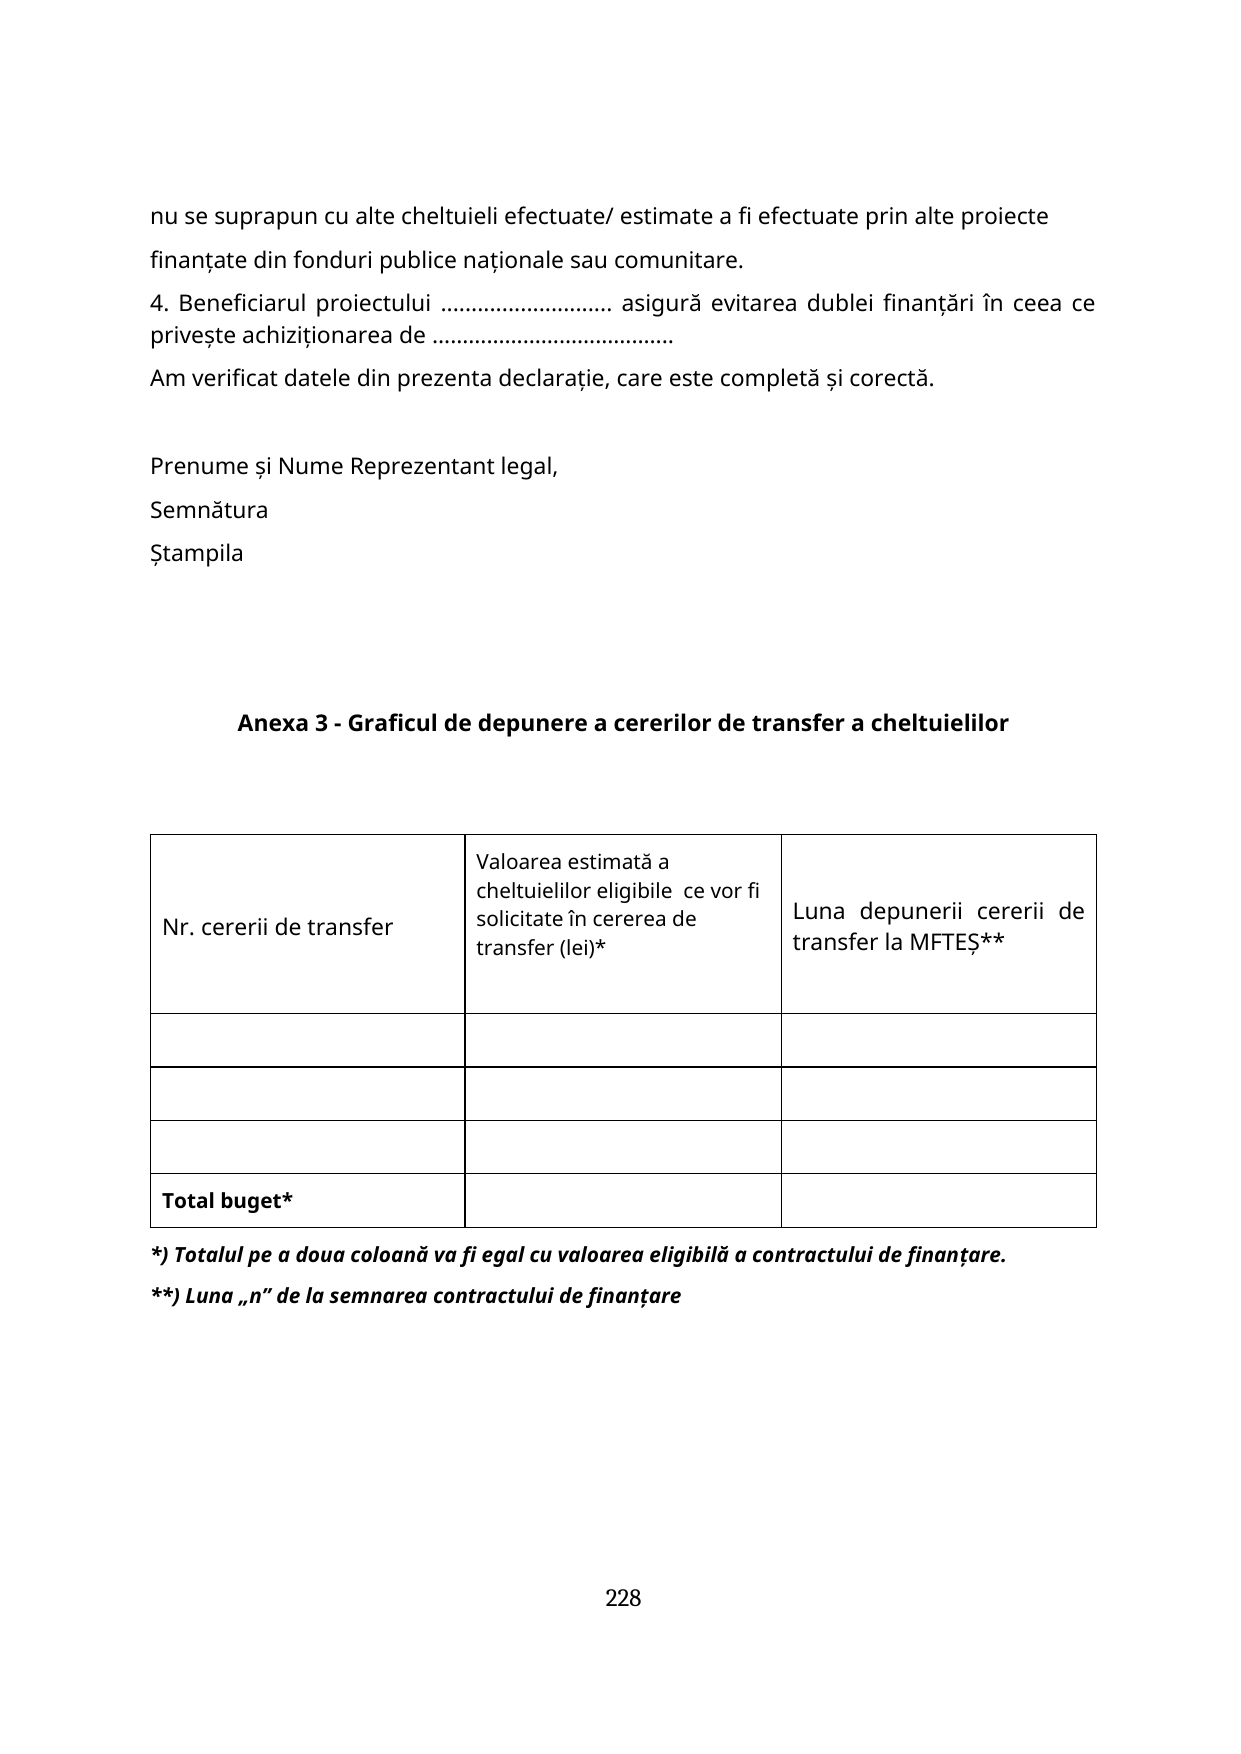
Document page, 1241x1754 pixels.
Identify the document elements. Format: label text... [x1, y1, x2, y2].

text nu se suprapun cu alte cheltuieli efectuate/ estimate a fi efectuate prin alte proiecte [150, 200, 1097, 231]
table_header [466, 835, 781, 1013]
text Prenume şi Nume Reprezentant legal, [150, 450, 1097, 481]
text Ștampila [150, 537, 1097, 569]
text Semnătura [150, 494, 1097, 525]
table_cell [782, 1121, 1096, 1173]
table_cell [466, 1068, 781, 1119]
text finanțate din fonduri publice naţionale sau comunitare. [150, 244, 1097, 275]
text Anexa 3 - Graficul de depunere a cererilor de transfer a cheltuielilor [150, 707, 1097, 738]
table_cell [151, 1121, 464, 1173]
text Am verificat datele din prezenta declarație, care este completă şi corectă. [150, 362, 1097, 394]
text *) Totalul pe a doua coloană va fi egal cu valoarea eligibilă a contractului de finanţare. [150, 1241, 1097, 1269]
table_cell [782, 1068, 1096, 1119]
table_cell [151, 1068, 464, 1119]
text 4. Beneficiarul proiectului ............................ asigură evitarea dublei finanțări în ceea ce privește achiziționarea de ……………………………….... [150, 287, 1097, 350]
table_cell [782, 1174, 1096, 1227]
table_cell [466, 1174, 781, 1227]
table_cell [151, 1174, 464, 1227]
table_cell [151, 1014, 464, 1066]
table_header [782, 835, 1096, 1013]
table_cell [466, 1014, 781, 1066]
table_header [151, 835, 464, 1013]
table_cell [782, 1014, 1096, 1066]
text **) Luna „n” de la semnarea contractului de finanţare [150, 1282, 1097, 1310]
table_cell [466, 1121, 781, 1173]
